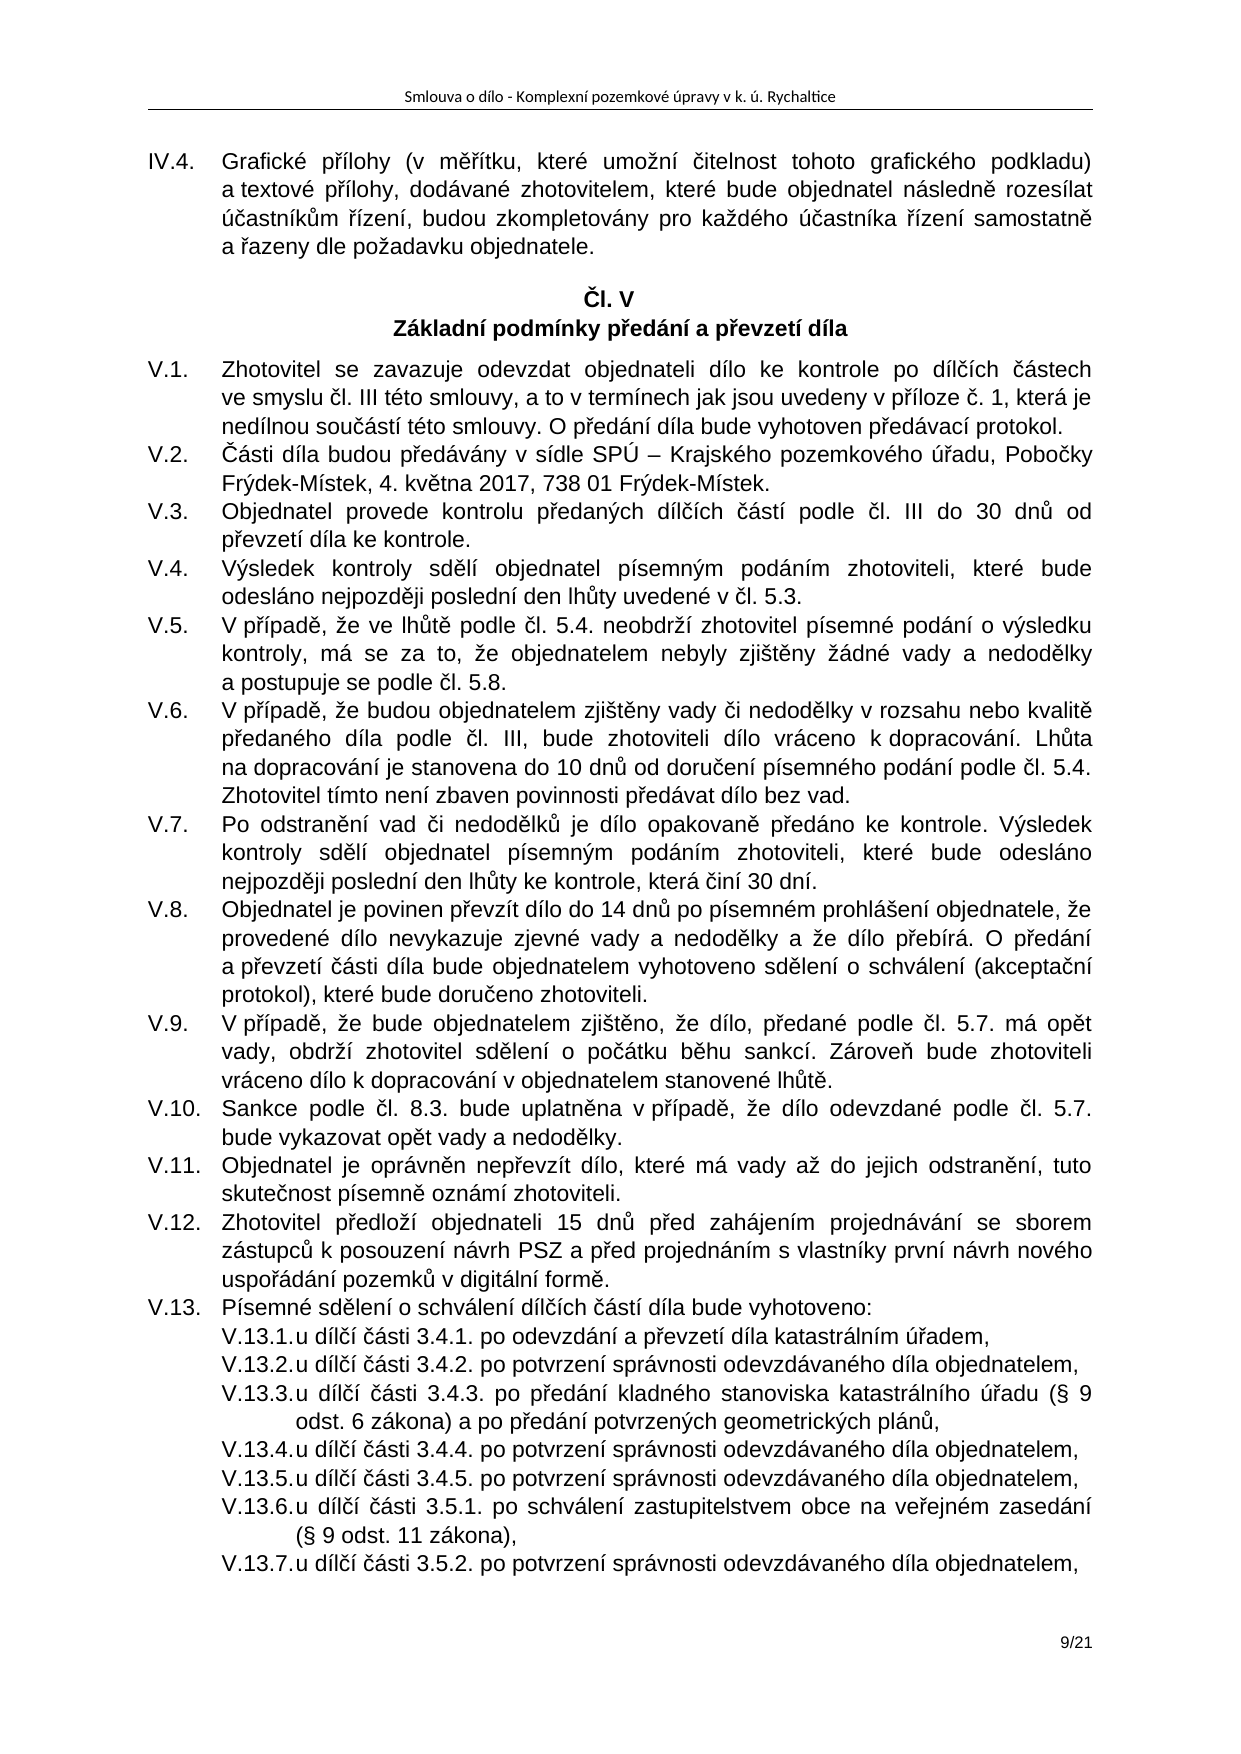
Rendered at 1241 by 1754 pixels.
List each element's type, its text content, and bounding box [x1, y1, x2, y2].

list Objednatel je povinen převzít dílo do 14 dnů po písemném prohlášení objednatele, že provedené dílo nevykazuje zjevné vady a nedodělky a že dílo přebírá. O předání a převzetí části díla bude objednatelem vyhotoveno sdělení o schválení (akceptační protokol), které bude doručeno zhotoviteli. [148, 896, 1093, 1008]
list Výsledek kontroly sdělí objednatel písemným podáním zhotoviteli, které bude odesláno nejpozději poslední den lhůty uvedené v čl. 5.3. [148, 555, 1093, 609]
text u dílčí části 3.4.3. po předání kladného stanoviska katastrálního úřadu (§ 9 odst. 6 zákona) a po předání potvrzených geometrických plánů, [221, 1379, 1093, 1434]
list Po odstranění vad či nedodělků je dílo opakovaně předáno ke kontrole. Výsledek kontroly sdělí objednatel písemným podáním zhotoviteli, které bude odesláno nejpozději poslední den lhůty ke kontrole, která činí 30 dní. [148, 811, 1093, 894]
text u dílčí části 3.4.5. po potvrzení správnosti odevzdávaného díla objednatelem, [221, 1465, 1093, 1491]
list Objednatel je oprávněn nepřevzít dílo, které má vady až do jejich odstranění, tuto skutečnost písemně oznámí zhotoviteli. [148, 1152, 1093, 1207]
text u dílčí části 3.4.4. po potvrzení správnosti odevzdávaného díla objednatelem, [221, 1436, 1093, 1463]
text u dílčí části 3.5.2. po potvrzení správnosti odevzdávaného díla objednatelem, [221, 1550, 1093, 1576]
text u dílčí části 3.4.2. po potvrzení správnosti odevzdávaného díla objednatelem, [221, 1351, 1093, 1377]
list Zhotovitel se zavazuje odevzdat objednateli dílo ke kontrole po dílčích částech ve smyslu čl. III této smlouvy, a to v termínech jak jsou uvedeny v příloze č. 1, která je nedílnou součástí této smlouvy. O předání díla bude vyhotoven předávací protokol. [148, 356, 1093, 439]
list Zhotovitel předloží objednateli 15 dnů před zahájením projednávání se sborem zástupců k posouzení návrh PSZ a před projednáním s vlastníky první návrh nového uspořádání pozemků v digitální formě. [148, 1209, 1093, 1292]
list Části díla budou předávány v sídle SPÚ – Krajského pozemkového úřadu, Pobočky Frýdek-Místek, 4. května 2017, 738 01 Frýdek-Místek. [148, 441, 1093, 496]
text Základní podmínky předání a převzetí díla [148, 286, 1093, 341]
list V případě, že budou objednatelem zjištěny vady či nedodělky v rozsahu nebo kvalitě předaného díla podle čl. III, bude zhotoviteli dílo vráceno k dopracování. Lhůta na dopracování je stanovena do 10 dnů od doručení písemného podání podle čl. 5.4. Zhotovitel tímto není zbaven povinnosti předávat dílo bez vad. [148, 697, 1093, 809]
list V případě, že ve lhůtě podle čl. 5.4. neobdrží zhotovitel písemné podání o výsledku kontroly, má se za to, že objednatelem nebyly zjištěny žádné vady a nedodělky a postupuje se podle čl. 5.8. [148, 612, 1093, 695]
list Objednatel provede kontrolu předaných dílčích částí podle čl. III do 30 dnů od převzetí díla ke kontrole. [148, 498, 1093, 553]
list Grafické přílohy (v měřítku, které umožní čitelnost tohoto grafického podkladu) a textové přílohy, dodávané zhotovitelem, které bude objednatel následně rozesílat účastníkům řízení, budou zkompletovány pro každého účastníka řízení samostatně a řazeny dle požadavku objednatele. [148, 148, 1093, 259]
list Písemné sdělení o schválení dílčích částí díla bude vyhotoveno: [148, 1294, 1093, 1321]
text u dílčí části 3.5.1. po schválení zastupitelstvem obce na veřejném zasedání (§ 9 odst. 11 zákona), [221, 1493, 1093, 1548]
text u dílčí části 3.4.1. po odevzdání a převzetí díla katastrálním úřadem, [221, 1323, 1093, 1349]
list Sankce podle čl. 8.3. bude uplatněna v případě, že dílo odevzdané podle čl. 5.7. bude vykazovat opět vady a nedodělky. [148, 1095, 1093, 1150]
list V případě, že bude objednatelem zjištěno, že dílo, předané podle čl. 5.7. má opět vady, obdrží zhotovitel sdělení o počátku běhu sankcí. Zároveň bude zhotoviteli vráceno dílo k dopracování v objednatelem stanovené lhůtě. [148, 1010, 1093, 1093]
